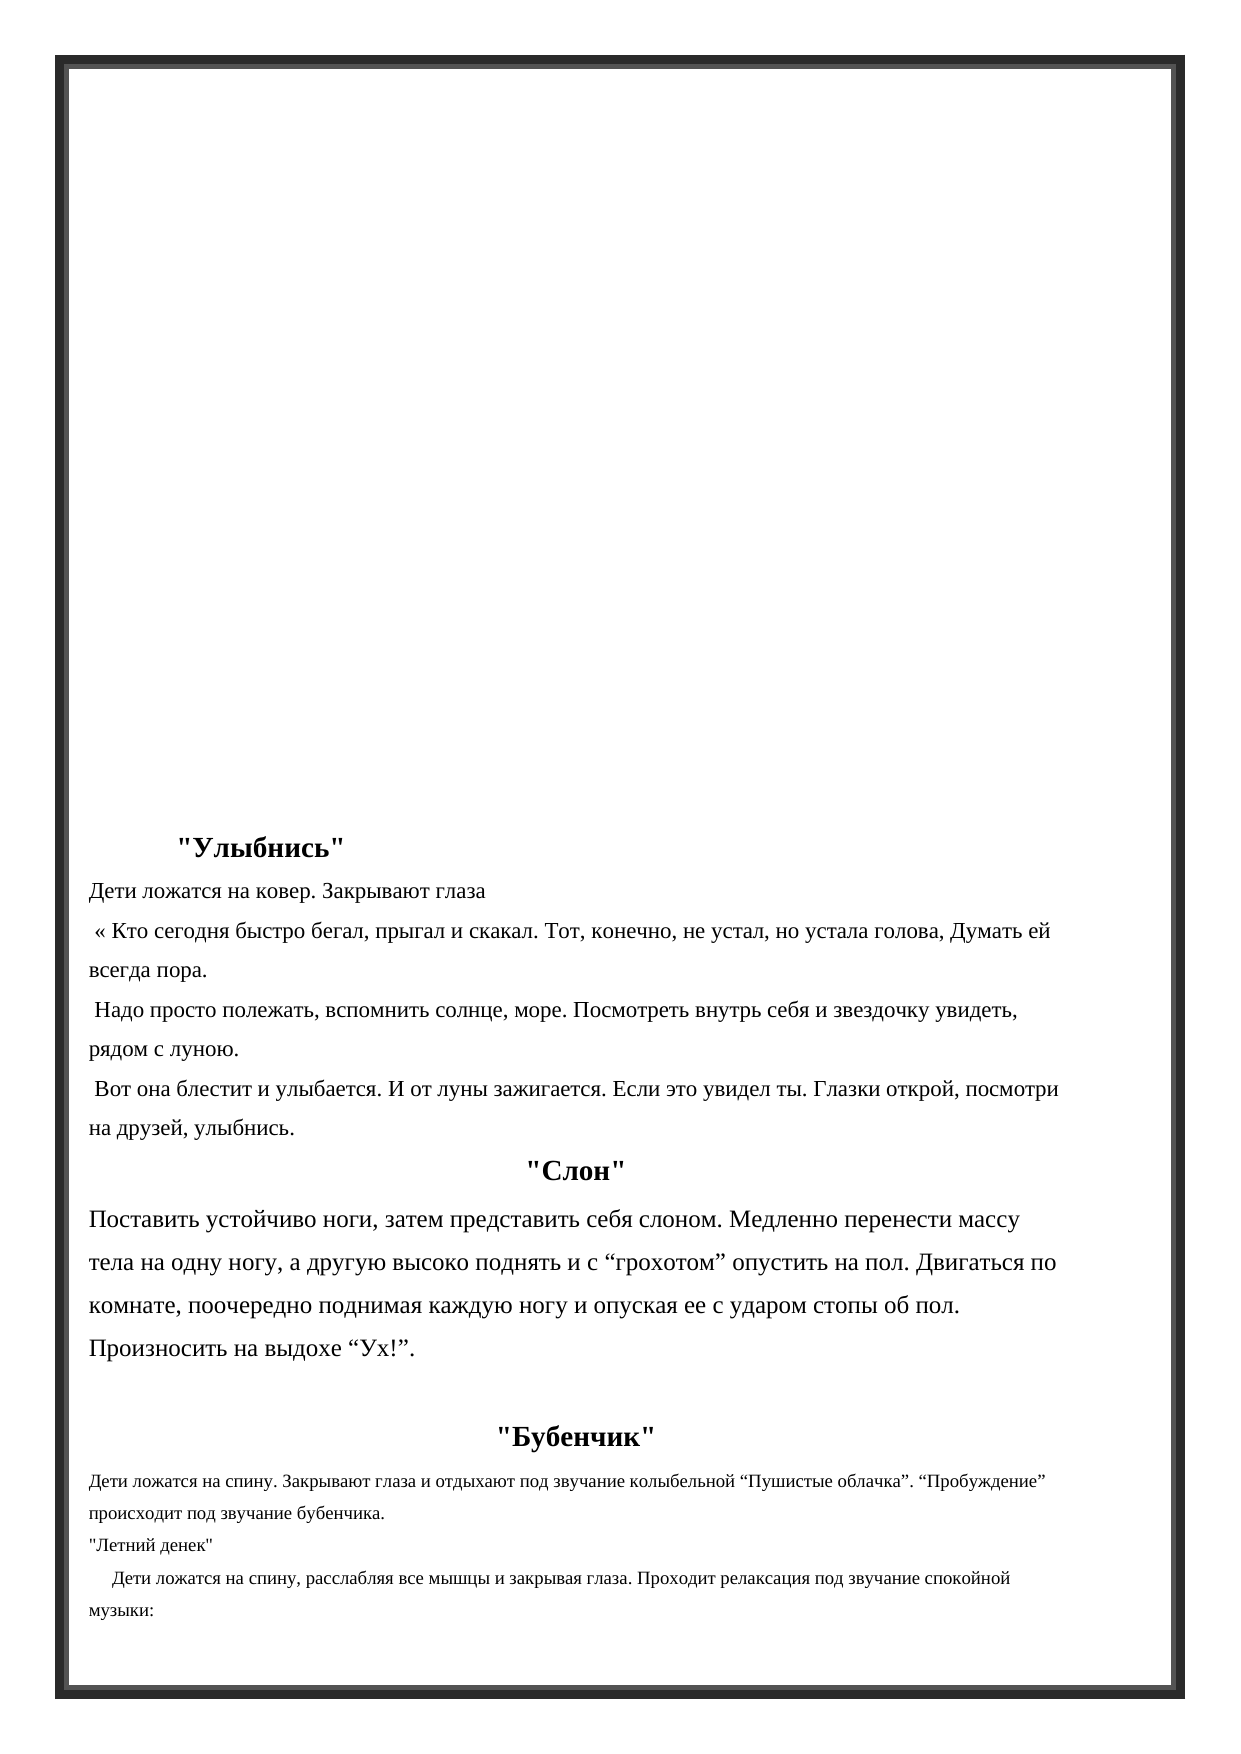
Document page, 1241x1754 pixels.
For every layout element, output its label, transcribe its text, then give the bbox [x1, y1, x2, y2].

text Дети ложатся на спину, расслабляя все мышцы и закрывая глаза. Проходит релаксация под звучание спокойной музыки: [88, 1567, 1063, 1621]
text "Улыбнись" Дети ложатся на ковер. Закрывают глаза [88, 831, 1063, 903]
text « Кто сегодня быстро бегал, прыгал и скакал. Тот, конечно, не устал, но устала голова, Думать ей всегда пора. [88, 917, 1063, 982]
text "Бубенчик" [88, 1419, 1063, 1453]
text Дети ложатся на спину. Закрывают глаза и отдыхают под звучание колыбельной “Пушистые облачка”. “Пробуждение” происходит под звучание бубенчика. [88, 1470, 1063, 1524]
text "Слон" [88, 1153, 1063, 1187]
text Поставить устойчиво ноги, затем представить себя слоном. Медленно перенести массу тела на одну ногу, а другую высоко поднять и с “грохотом” опустить на пол. Двигаться по комнате, поочередно поднимая каждую ногу и опуская ее с ударом стопы об пол. Произносить на выдохе “Ух!”. [88, 1204, 1063, 1362]
text Вот она блестит и улыбается. И от луны зажигается. Если это увидел ты. Глазки открой, посмотри на друзей, улыбнись. [88, 1074, 1063, 1140]
text "Летний денек" [88, 1534, 1063, 1556]
text Надо просто полежать, вспомнить солнце, море. Посмотреть внутрь себя и звездочку увидеть, рядом с луною. [88, 996, 1063, 1061]
